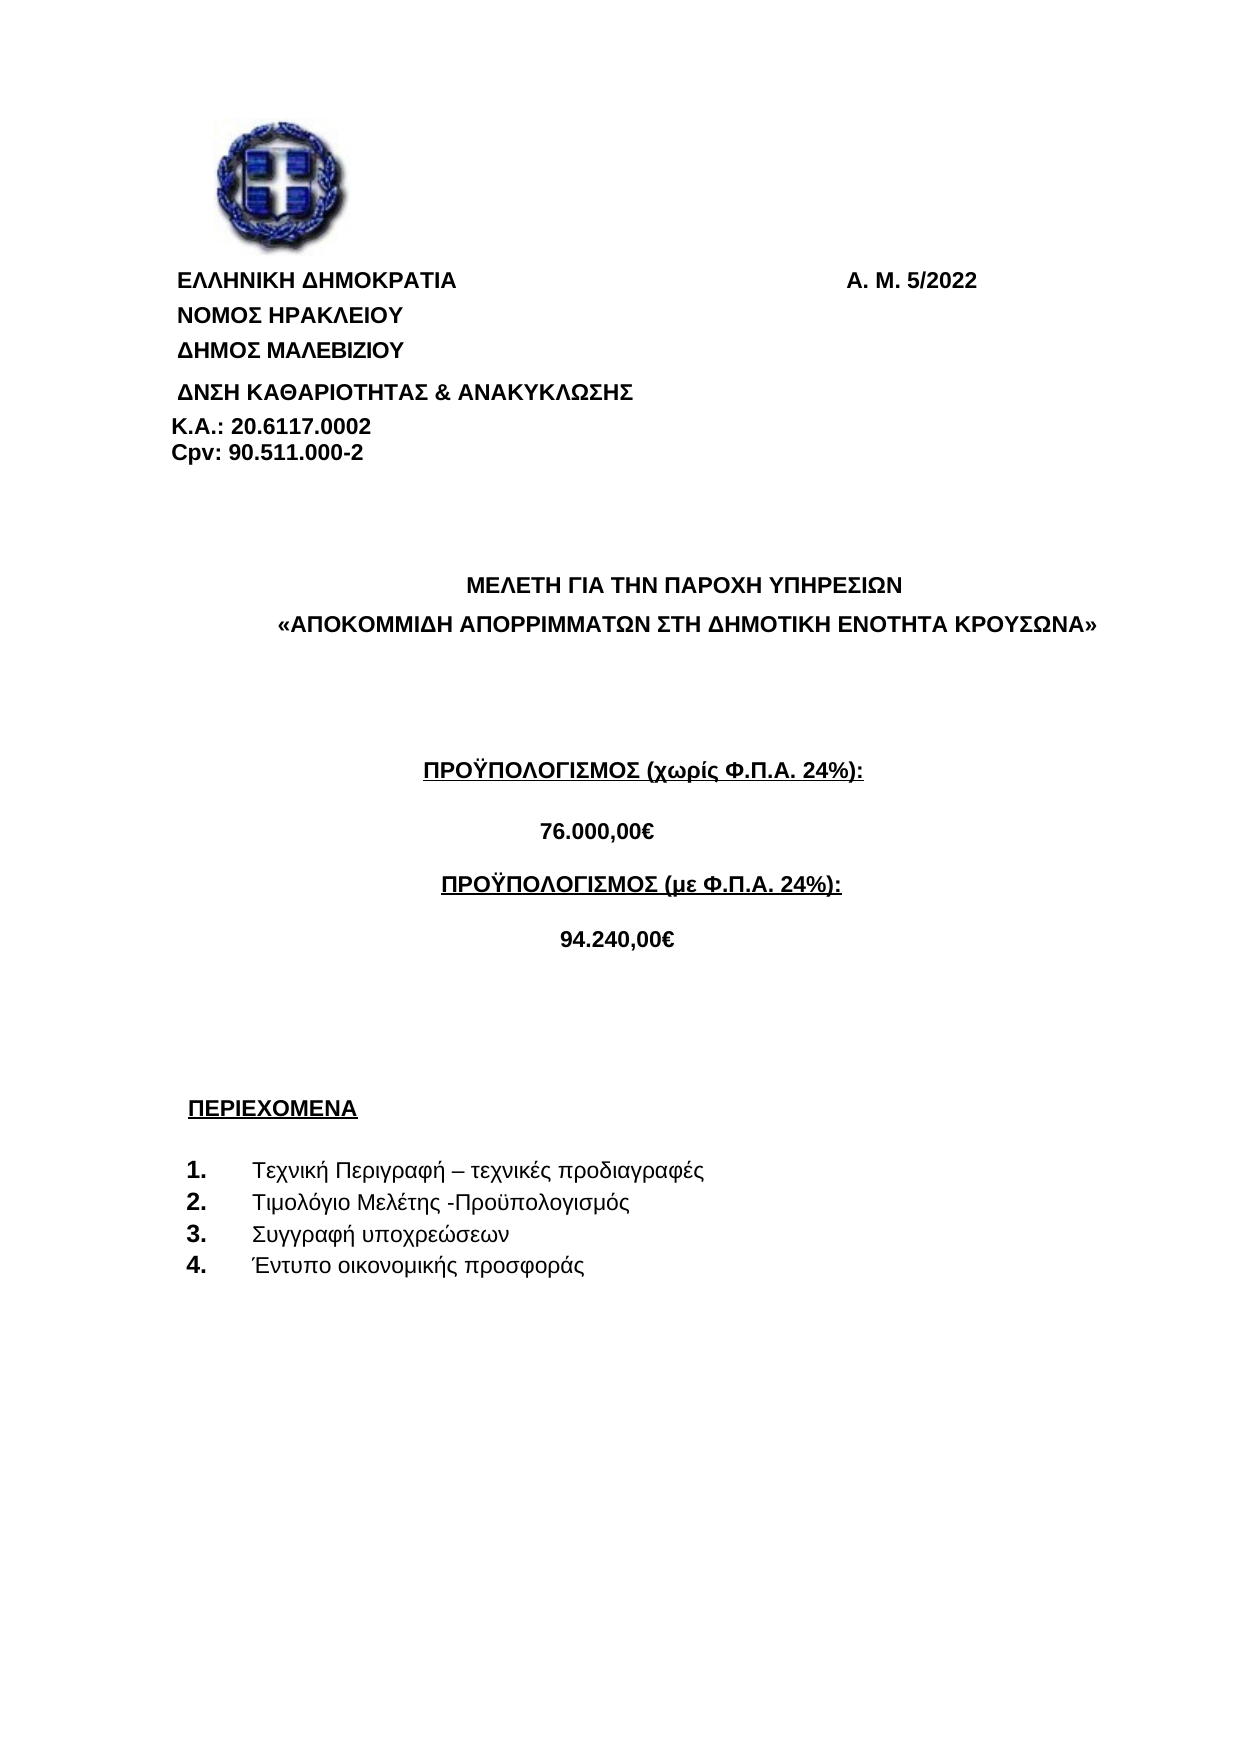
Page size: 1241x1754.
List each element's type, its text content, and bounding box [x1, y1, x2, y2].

text ΠΡΟΫΠΟΛΟΓΙΣΜΟΣ (με Φ.Π.Α. 24%): [441, 871, 1194, 897]
list Τιμολόγιο Μελέτης -Προϋπολογισμός [186, 1187, 1194, 1216]
subtitle ΠΡΟΫΠΟΛΟΓΙΣΜΟΣ (χωρίς Φ.Π.Α. 24%): [423, 757, 1194, 784]
text 94.240,00€ [245, 926, 989, 953]
picture [213, 118, 354, 259]
text ΜΕΛΕΤΗ ΓΙΑ ΤΗΝ ΠΑΡΟΧΗ ΥΠΗΡΕΣΙΩΝ [245, 572, 1123, 598]
text Cpv: 90.511.000-2 [164, 439, 1194, 466]
subtitle ΝΟΜΟΣ ΗΡΑΚΛΕΙΟΥ [177, 302, 1194, 328]
text K.A.: 20.6117.0002 [164, 413, 1194, 439]
text 76.000,00€ [539, 818, 1194, 844]
text «ΑΠΟΚΟΜΜΙΔΗ ΑΠΟΡΡΙΜΜΑΤΩΝ ΣΤΗ ΔΗΜΟΤΙΚΗ ΕΝΟΤΗΤΑ ΚΡΟΥΣΩΝΑ» [245, 611, 1123, 638]
text ΔΝΣΗ ΚΑΘΑΡΙΟΤΗΤΑΣ & ΑΝΑΚΥΚΛΩΣΗΣ [177, 379, 1163, 406]
text ΕΛΛΗΝΙΚΗ ΔΗΜΟΚΡΑΤΙΑ Α. Μ. 5/2022 [177, 267, 1194, 294]
text ΠΕΡΙΕΧΟΜΕΝΑ [188, 1094, 1194, 1121]
text ΔΗΜΟΣ ΜΑΛΕΒΙΖΙΟΥ [177, 337, 1163, 363]
list Συγγραφή υποχρεώσεων [186, 1218, 1194, 1247]
list Έντυπο οικονομικής προσφοράς [186, 1250, 1194, 1279]
list Τεχνική Περιγραφή – τεχνικές προδιαγραφές [186, 1155, 1194, 1184]
